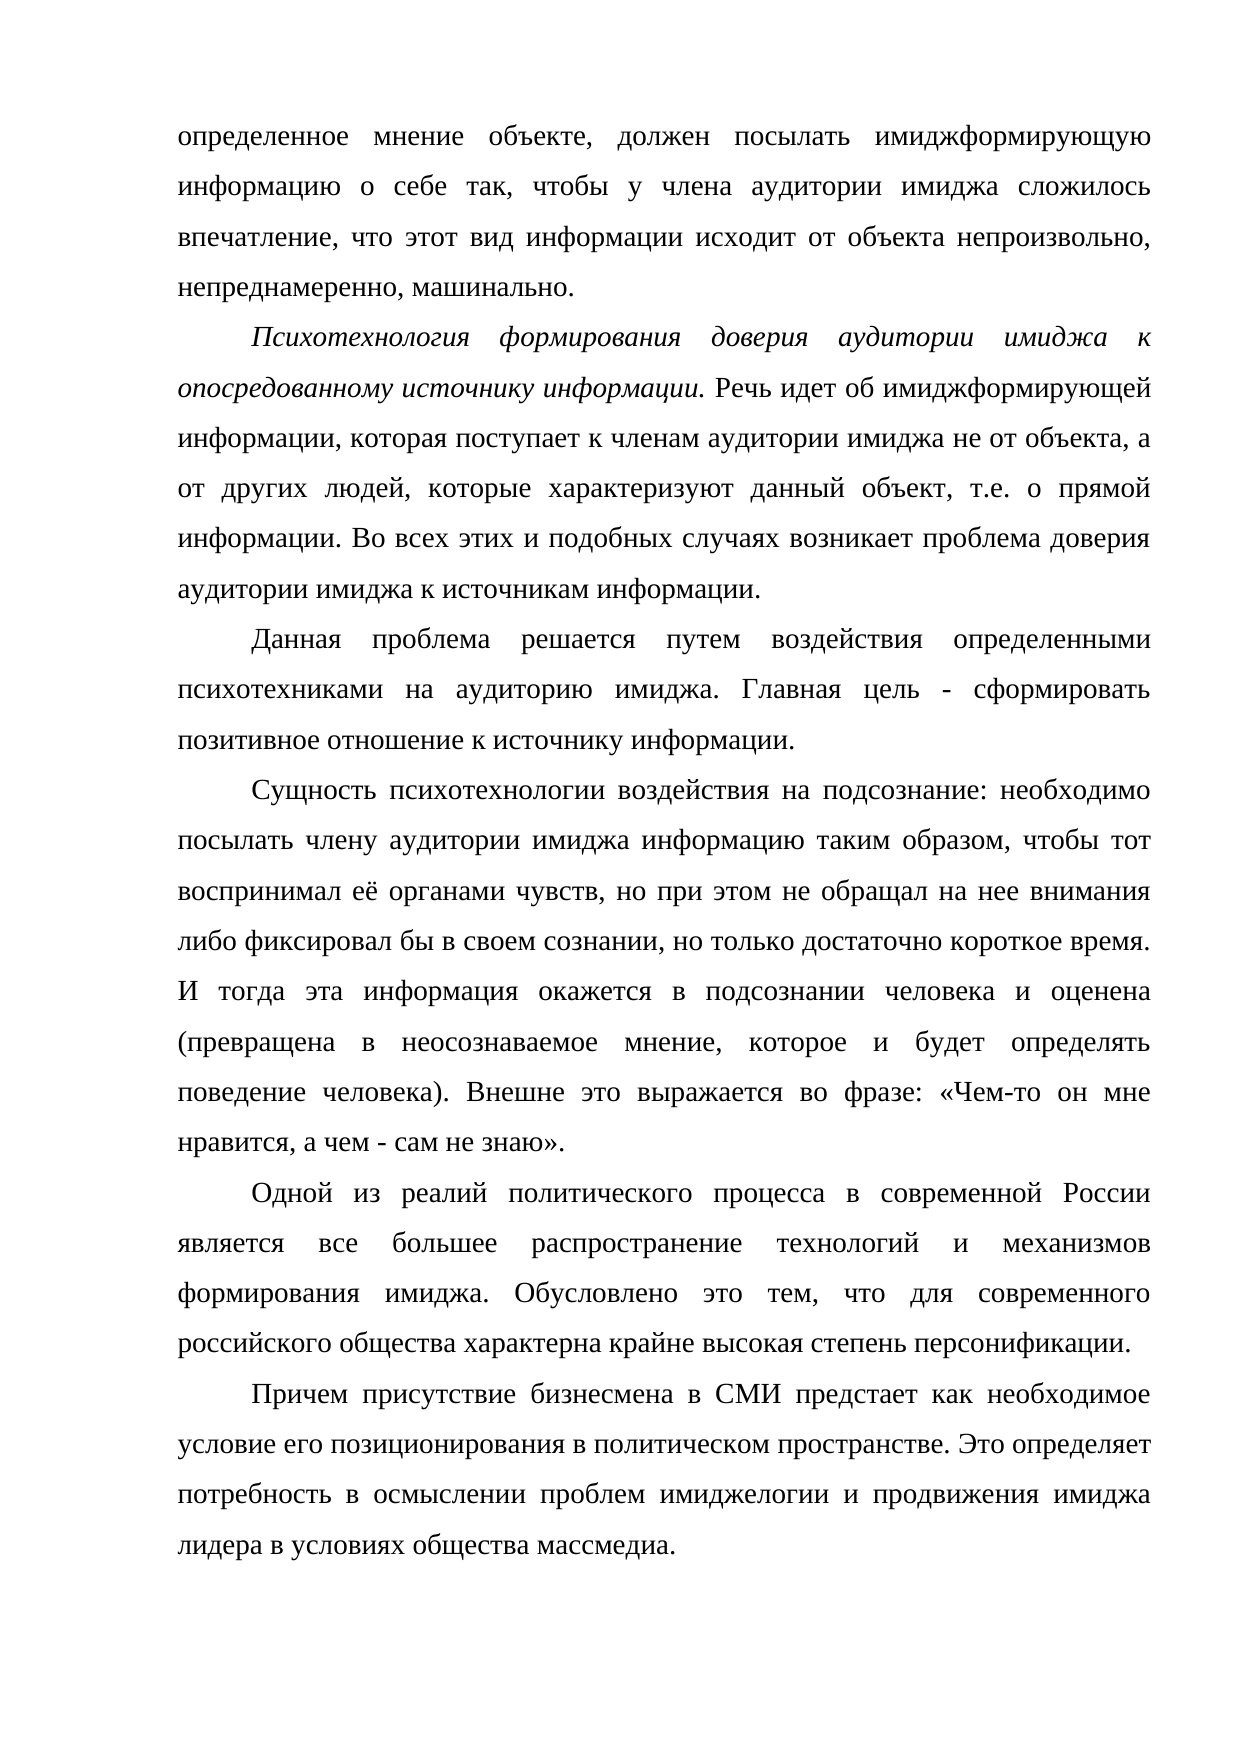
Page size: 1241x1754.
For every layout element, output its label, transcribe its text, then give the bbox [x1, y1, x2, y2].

text Причем присутствие бизнесмена в СМИ предстает как необходимое условие его позиционирования в политическом пространстве. Это определяет потребность в осмыслении проблем имиджелогии и продвижения имиджа лидера в условиях общества массмедиа. [177, 1376, 1152, 1560]
text Сущность психотехнологии воздействия на подсознание: необходимо посылать члену аудитории имиджа информацию таким образом, чтобы тот воспринимал её органами чувств, но при этом не обращал на нее внимания либо фиксировал бы в своем сознании, но только достаточно короткое время. И тогда эта информация окажется в подсознании человека и оценена (превращена в неосознаваемое мнение, которое и будет определять поведение человека). Внешне это выражается во фразе: «Чем-то он мне нравится, а чем - сам не знаю». [177, 772, 1152, 1158]
text Данная проблема решается путем воздействия определенными психотехниками на аудиторию имиджа. Главная цель - сформировать позитивное отношение к источнику информации. [177, 621, 1152, 755]
text Психотехнология формирования доверия аудитории имиджа к опосредованному источнику информации. Речь идет об имиджформирующей информации, которая поступает к членам аудитории имиджа не от объекта, а от других людей, которые характеризуют данный объект, т.е. о прямой информации. Во всех этих и подобных случаях возникает проблема доверия аудитории имиджа к источникам информации. [177, 319, 1152, 604]
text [177, 118, 1152, 303]
text Одной из реалий политического процесса в современной России является все большее распространение технологий и механизмов формирования имиджа. Обусловлено это тем, что для современного российского общества характерна крайне высокая степень персонификации. [177, 1175, 1152, 1359]
